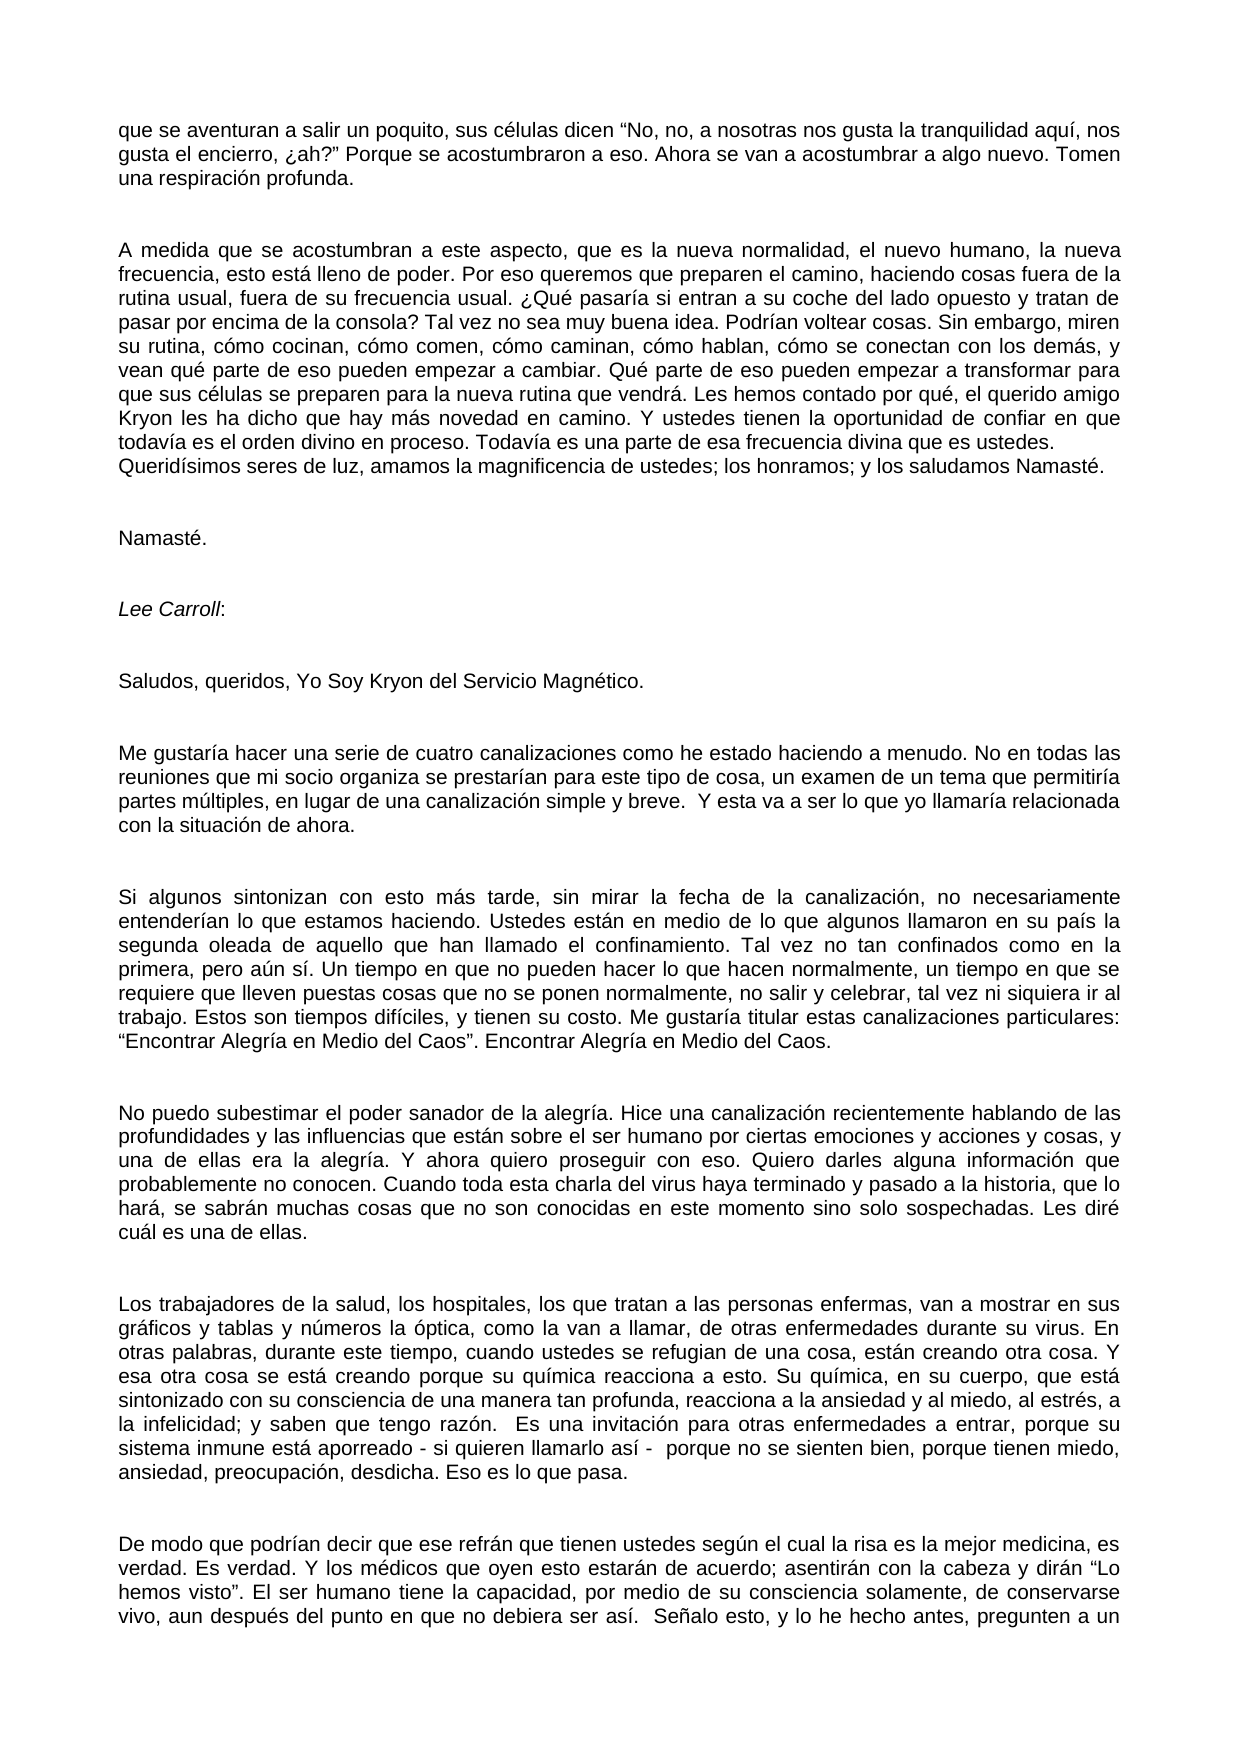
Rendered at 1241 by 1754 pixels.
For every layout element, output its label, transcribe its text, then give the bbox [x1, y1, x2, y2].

text Lee Carroll: [118, 597, 1122, 621]
text Queridísimos seres de luz, amamos la magnificencia de ustedes; los honramos; y los saludamos Namasté. [118, 453, 1122, 477]
text A medida que se acostumbran a este aspecto, que es la nueva normalidad, el nuevo humano, la nueva frecuencia, esto está lleno de poder. Por eso queremos que preparen el camino, haciendo cosas fuera de la rutina usual, fuera de su frecuencia usual. ¿Qué pasaría si entran a su coche del lado opuesto y tratan de pasar por encima de la consola? Tal vez no sea muy buena idea. Podrían voltear cosas. Sin embargo, miren su rutina, cómo cocinan, cómo comen, cómo caminan, cómo hablan, cómo se conectan con los demás, y vean qué parte de eso pueden empezar a cambiar. Qué parte de eso pueden empezar a transformar para que sus células se preparen para la nueva rutina que vendrá. Les hemos contado por qué, el querido amigo Kryon les ha dicho que hay más novedad en camino. Y ustedes tienen la oportunidad de confiar en que todavía es el orden divino en proceso. Todavía es una parte de esa frecuencia divina que es ustedes. [118, 238, 1122, 453]
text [118, 1532, 1122, 1627]
text Me gustaría hacer una serie de cuatro canalizaciones como he estado haciendo a menudo. No en todas las reuniones que mi socio organiza se prestarían para este tipo de cosa, un examen de un tema que permitiría partes múltiples, en lugar de una canalización simple y breve. Y esta va a ser lo que yo llamaría relacionada con la situación de ahora. [118, 741, 1122, 837]
text Namasté. [118, 525, 1122, 549]
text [118, 118, 1122, 190]
text No puedo subestimar el poder sanador de la alegría. Hice una canalización recientemente hablando de las profundidades y las influencias que están sobre el ser humano por ciertas emociones y acciones y cosas, y una de ellas era la alegría. Y ahora quiero proseguir con eso. Quiero darles alguna información que probablemente no conocen. Cuando toda esta charla del virus haya terminado y pasado a la historia, que lo hará, se sabrán muchas cosas que no son conocidas en este momento sino solo sospechadas. Les diré cuál es una de ellas. [118, 1100, 1122, 1244]
text Si algunos sintonizan con esto más tarde, sin mirar la fecha de la canalización, no necesariamente entenderían lo que estamos haciendo. Ustedes están en medio de lo que algunos llamaron en su país la segunda oleada de aquello que han llamado el confinamiento. Tal vez no tan confinados como en la primera, pero aún sí. Un tiempo en que no pueden hacer lo que hacen normalmente, un tiempo en que se requiere que lleven puestas cosas que no se ponen normalmente, no salir y celebrar, tal vez ni siquiera ir al trabajo. Estos son tiempos difíciles, y tienen su costo. Me gustaría titular estas canalizaciones particulares: “Encontrar Alegría en Medio del Caos”. Encontrar Alegría en Medio del Caos. [118, 885, 1122, 1052]
text Los trabajadores de la salud, los hospitales, los que tratan a las personas enfermas, van a mostrar en sus gráficos y tablas y números la óptica, como la van a llamar, de otras enfermedades durante su virus. En otras palabras, durante este tiempo, cuando ustedes se refugian de una cosa, están creando otra cosa. Y esa otra cosa se está creando porque su química reacciona a esto. Su química, en su cuerpo, que está sintonizado con su consciencia de una manera tan profunda, reacciona a la ansiedad y al miedo, al estrés, a la infelicidad; y saben que tengo razón. Es una invitación para otras enfermedades a entrar, porque su sistema inmune está aporreado - si quieren llamarlo así - porque no se sienten bien, porque tienen miedo, ansiedad, preocupación, desdicha. Eso es lo que pasa. [118, 1292, 1122, 1484]
text Saludos, queridos, Yo Soy Kryon del Servicio Magnético. [118, 669, 1122, 693]
